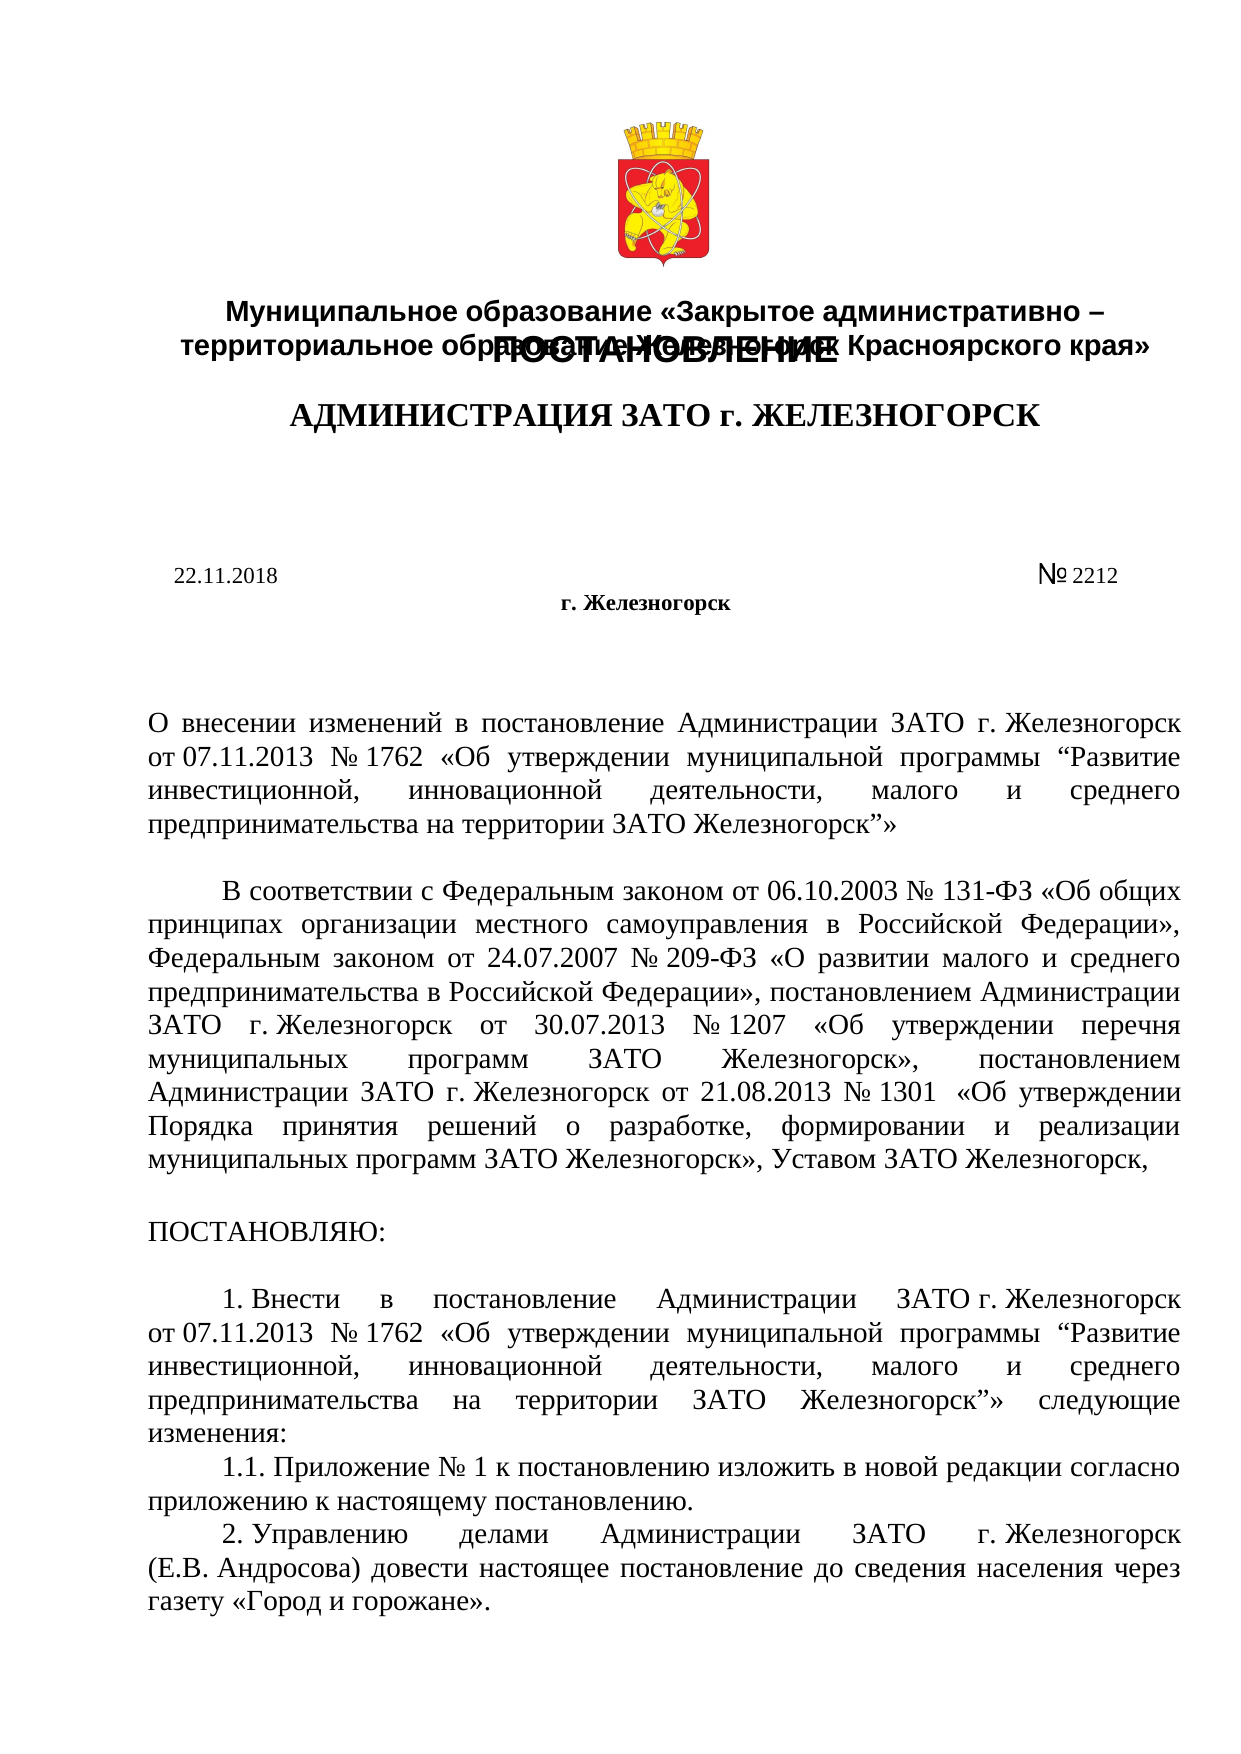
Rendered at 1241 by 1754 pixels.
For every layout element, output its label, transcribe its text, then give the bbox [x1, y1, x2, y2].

title О внесении изменений в постановление Администрации ЗАТО г. Железногорск от 07.11.2013 № 1762 «Об утверждении муниципальной программы “Развитие инвестиционной, инновационной деятельности, малого и среднего предпринимательства на территории ЗАТО Железногорск”» [148, 706, 1181, 840]
text 2. Управлению делами Администрации ЗАТО г. Железногорск (Е.В. Андросова) довести настоящее постановление до сведения населения через газету «Город и горожане». [148, 1516, 1181, 1617]
text г. Железногорск [121, 589, 1171, 616]
text 22.11.2018 2212 [121, 562, 1171, 589]
picture [614, 118, 715, 267]
text 1.1. Приложение № 1 к постановлению изложить в новой редакции согласно приложению к настоящему постановлению. [148, 1449, 1181, 1516]
text В соответствии с Федеральным законом от 06.10.2003 № 131-ФЗ «Об общих принципах организации местного самоуправления в Российской Федерации», Федеральным законом от 24.07.2007 № 209-ФЗ «О развитии малого и среднего предпринимательства в Российской Федерации», постановлением Администрации ЗАТО г. Железногорск от 30.07.2013 № 1207 «Об утверждении перечня муниципальных программ ЗАТО Железногорск», постановлением Администрации ЗАТО г. Железногорск от 21.08.2013 № 1301 «Об утверждении Порядка принятия решений о разработке, формировании и реализации муниципальных программ ЗАТО Железногорск», Уставом ЗАТО Железногорск, [148, 873, 1181, 1175]
text Муниципальное образование «Закрытое административно – территориальное образование Железногорск Красноярского края» [149, 294, 1180, 328]
text ПОСТАНОВЛЯЮ: [148, 1214, 1181, 1248]
subtitle АДМИНИСТРАЦИЯ ЗАТО г. ЖЕЛЕЗНОГОРСК [149, 395, 1180, 433]
text 1. Внести в постановление Администрации ЗАТО г. Железногорск от 07.11.2013 № 1762 «Об утверждении муниципальной программы “Развитие инвестиционной, инновационной деятельности, малого и среднего предпринимательства на территории ЗАТО Железногорск”» следующие изменения: [148, 1282, 1181, 1449]
text ПОСТАНОВЛЕНИЕ [149, 328, 1180, 371]
